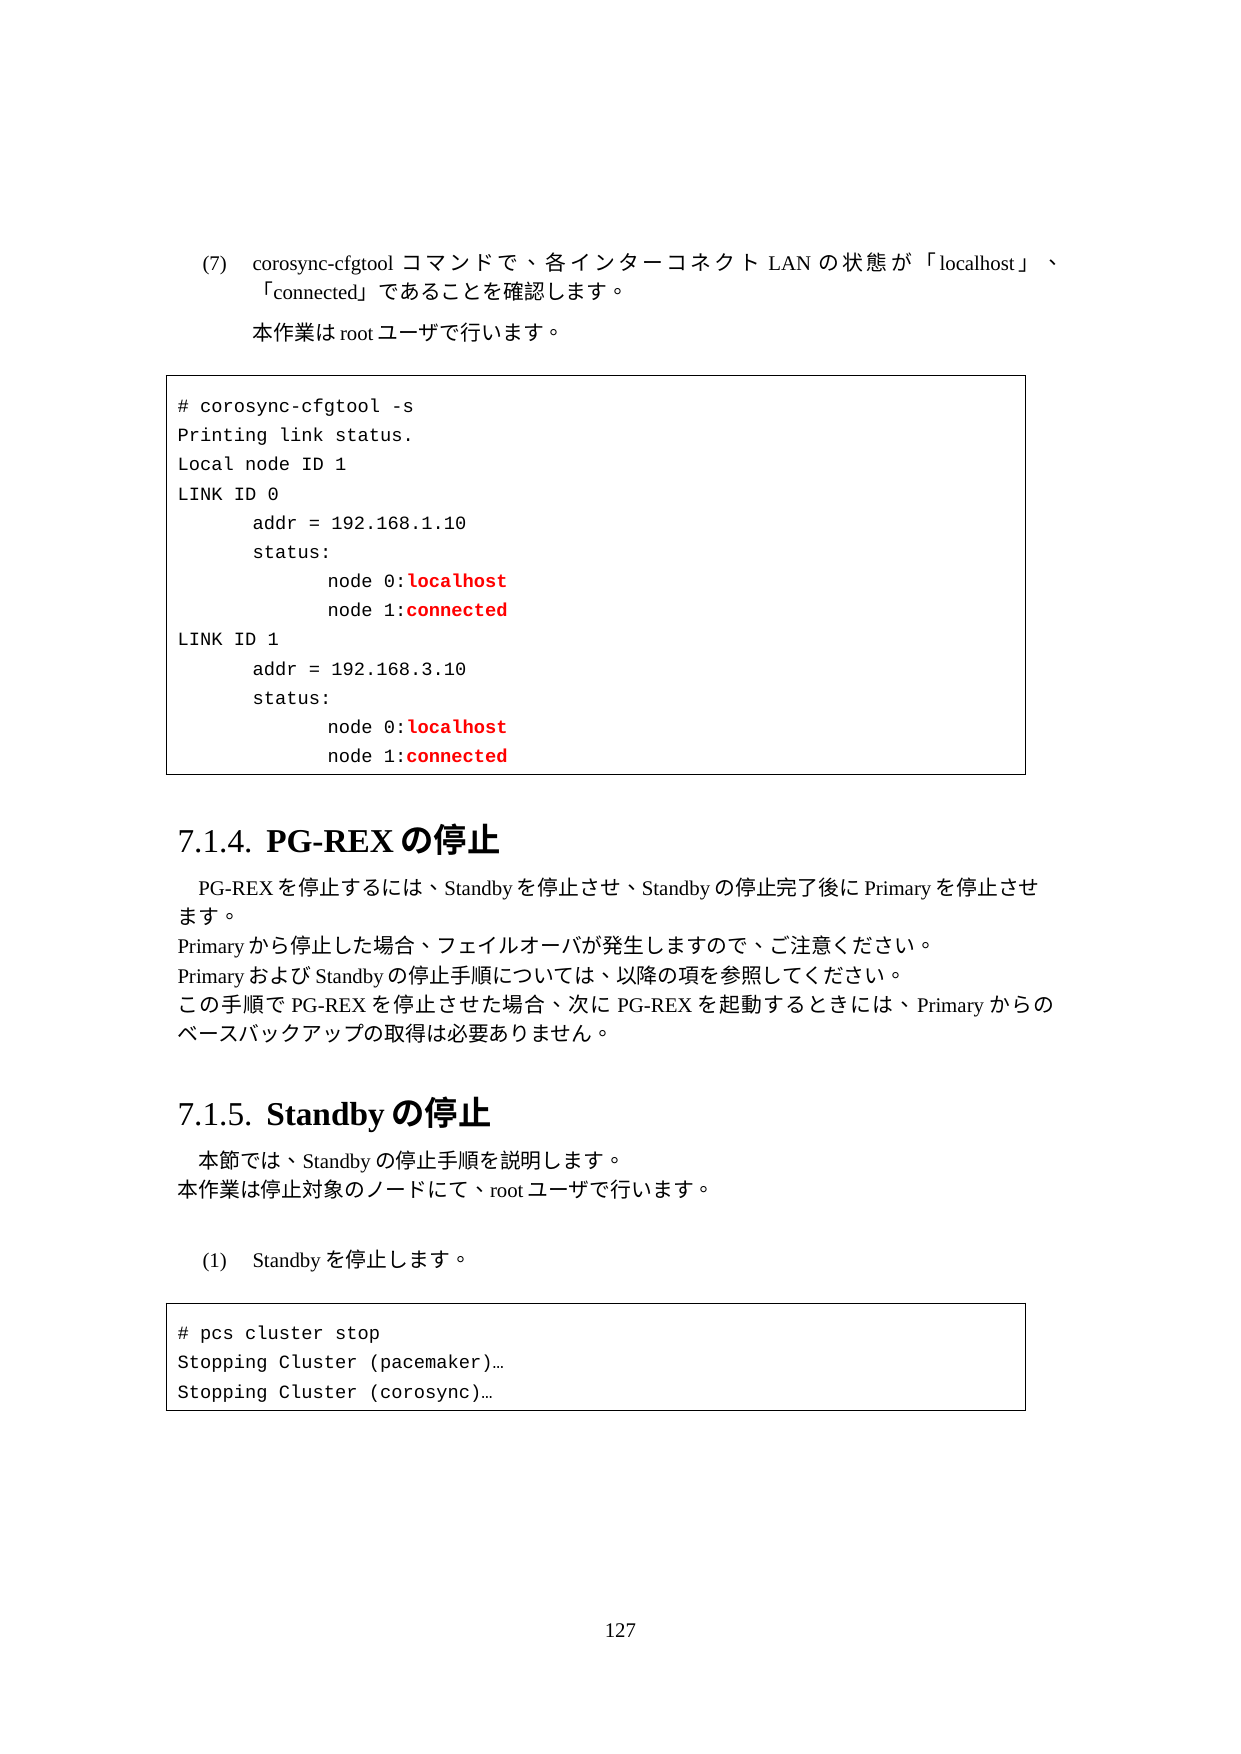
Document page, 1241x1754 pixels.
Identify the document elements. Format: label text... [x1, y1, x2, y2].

list corosync-cfgtoolコマンドで、各インターコネクトLANの状態が「localhost」、「connected」であることを確認します。 [202, 248, 1063, 305]
text PG-REXを停止するには、Standbyを停止させ、Standbyの停止完了後にPrimaryを停止させます。 [177, 873, 1054, 931]
table_header # pcs cluster stop Stopping Cluster (pacemaker)… Stopping Cluster (corosync)… [167, 1304, 1025, 1410]
list Standbyを停止します。 [202, 1245, 1063, 1273]
subtitle Standbyの停止 [177, 1089, 1063, 1135]
table_header # corosync-cfgtool -s Printing link status. Local node ID 1 LINK ID 0 addr = 192.168.1.10 status: node 0:localhost node 1:connected LINK ID 1 addr = 192.168.3.10 status: node 0:localhost node 1:connected [167, 376, 1025, 774]
subtitle PG-REXの停止 [177, 817, 1063, 862]
text 本節では、Standbyの停止手順を説明します。 [177, 1145, 1054, 1174]
text PrimaryおよびStandbyの停止手順については、以降の項を参照してください。 [177, 960, 1054, 989]
text 本作業は停止対象のノードにて、rootユーザで行います。 [177, 1174, 1054, 1203]
list 本作業はrootユーザで行います。 [202, 318, 1063, 346]
text Primaryから停止した場合、フェイルオーバが発生しますので、ご注意ください。 [177, 931, 1054, 960]
text この手順でPG-REXを停止させた場合、次にPG-REXを起動するときには、Primaryからのベースバックアップの取得は必要ありません。 [177, 989, 1054, 1048]
